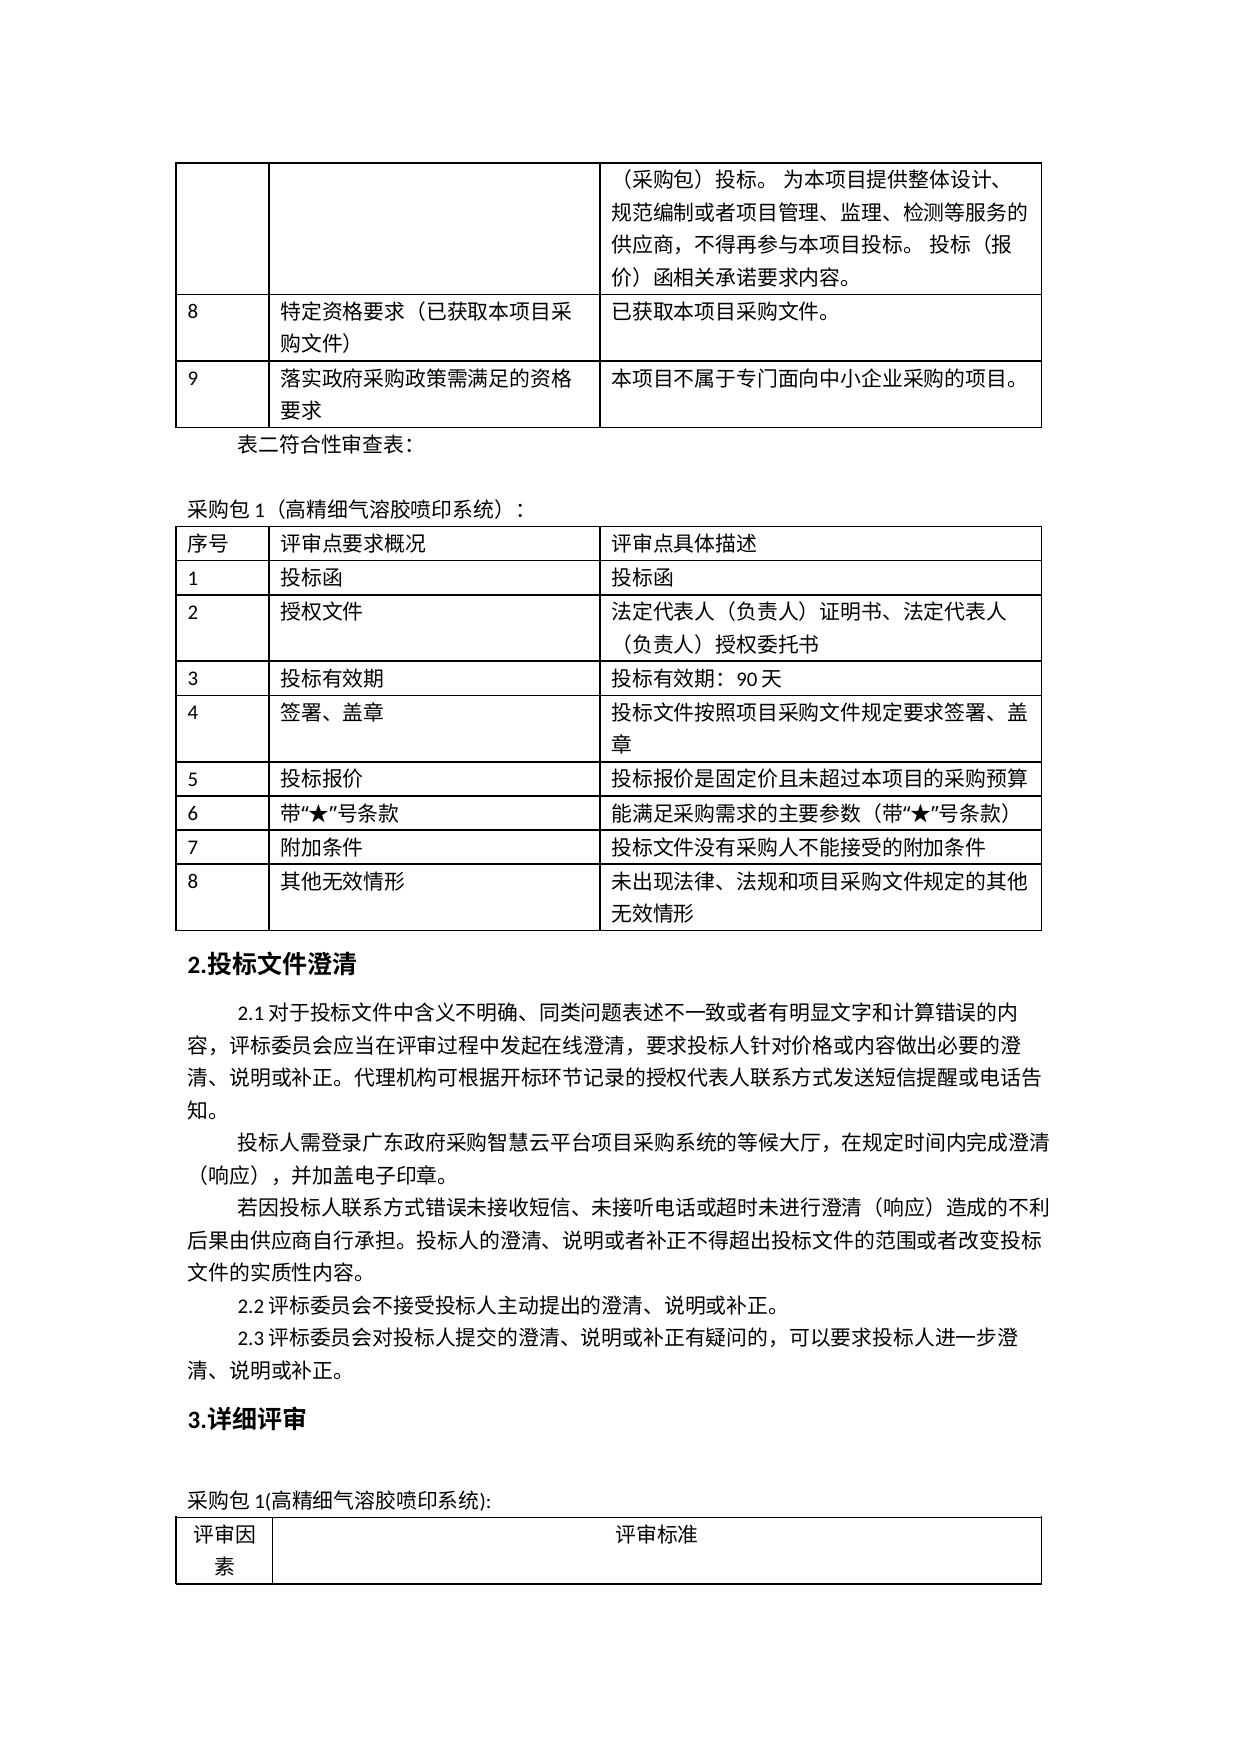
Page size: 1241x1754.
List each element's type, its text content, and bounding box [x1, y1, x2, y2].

text 若因投标人联系方式错误未接收短信、未接听电话或超时未进行澄清（响应）造成的不利后果由供应商自行承担。投标人的澄清、说明或者补正不得超出投标文件的范围或者改变投标文件的实质性内容。 [187, 1191, 1053, 1289]
table_cell 投标函 [601, 561, 1041, 594]
table_cell 授权文件 [270, 596, 599, 660]
text 2.投标文件澄清 [187, 931, 1053, 996]
text 采购包1(高精细气溶胶喷印系统): [187, 1484, 1053, 1516]
table_cell 7 [177, 164, 268, 293]
table_cell 投标报价是固定价且未超过本项目的采购预算 [601, 763, 1041, 795]
table_cell 1 [177, 561, 268, 594]
table_cell 投标函 [270, 561, 599, 594]
table_cell 本项目不属于专门面向中小企业采购的项目。 [601, 362, 1041, 427]
table_header 评审点具体描述 [601, 527, 1041, 560]
table_header 评审标准 [273, 1518, 1041, 1583]
table_cell 未出现法律、法规和项目采购文件规定的其他无效情形 [601, 865, 1041, 930]
table_cell 2 [177, 596, 268, 660]
table_header 评审点要求概况 [270, 527, 599, 560]
table_cell 附加条件 [270, 831, 599, 863]
text 投标人需登录广东政府采购智慧云平台项目采购系统的等候大厅，在规定时间内完成澄清（响应），并加盖电子印章。 [187, 1126, 1053, 1191]
table_header 评审因素 [177, 1518, 272, 1583]
table_cell 能满足采购需求的主要参数（带“★”号条款） [601, 797, 1041, 829]
text 采购包1（高精细气溶胶喷印系统）： [187, 493, 1053, 526]
table_cell 已获取本项目采购文件。 [601, 295, 1041, 360]
table_cell 投标有效期：90天 [601, 662, 1041, 694]
table_cell 8 [177, 865, 268, 930]
table_cell 5 [177, 763, 268, 795]
table_cell 带“★”号条款 [270, 797, 599, 829]
table_cell 其他无效情形 [270, 865, 599, 930]
table_cell 投标文件按照项目采购文件规定要求签署、盖章 [601, 696, 1041, 761]
table_cell 8 [177, 295, 268, 360]
text 3.详细评审 [187, 1386, 1053, 1451]
text 2.1对于投标文件中含义不明确、同类问题表述不一致或者有明显文字和计算错误的内容，评标委员会应当在评审过程中发起在线澄清，要求投标人针对价格或内容做出必要的澄清、说明或补正。代理机构可根据开标环节记录的授权代表人联系方式发送短信提醒或电话告知。 [187, 996, 1053, 1126]
text 2.3评标委员会对投标人提交的澄清、说明或补正有疑问的，可以要求投标人进一步澄清、说明或补正。 [187, 1321, 1053, 1386]
table_cell 投标有效期 [270, 662, 599, 694]
table_cell 3 [177, 662, 268, 694]
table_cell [270, 164, 599, 293]
table_cell 签署、盖章 [270, 696, 599, 761]
table_header 序号 [177, 527, 268, 560]
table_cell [601, 164, 1041, 293]
table_cell 特定资格要求（已获取本项目采购文件） [270, 295, 599, 360]
table_cell 落实政府采购政策需满足的资格要求 [270, 362, 599, 427]
table_cell 法定代表人（负责人）证明书、法定代表人（负责人）授权委托书 [601, 596, 1041, 660]
table_cell 7 [177, 831, 268, 863]
table_cell 9 [177, 362, 268, 427]
text 表二符合性审查表： [187, 428, 1053, 461]
table_cell 4 [177, 696, 268, 761]
text 2.2评标委员会不接受投标人主动提出的澄清、说明或补正。 [187, 1289, 1053, 1321]
table_cell 投标文件没有采购人不能接受的附加条件 [601, 831, 1041, 863]
table_cell 投标报价 [270, 763, 599, 795]
table_cell 6 [177, 797, 268, 829]
